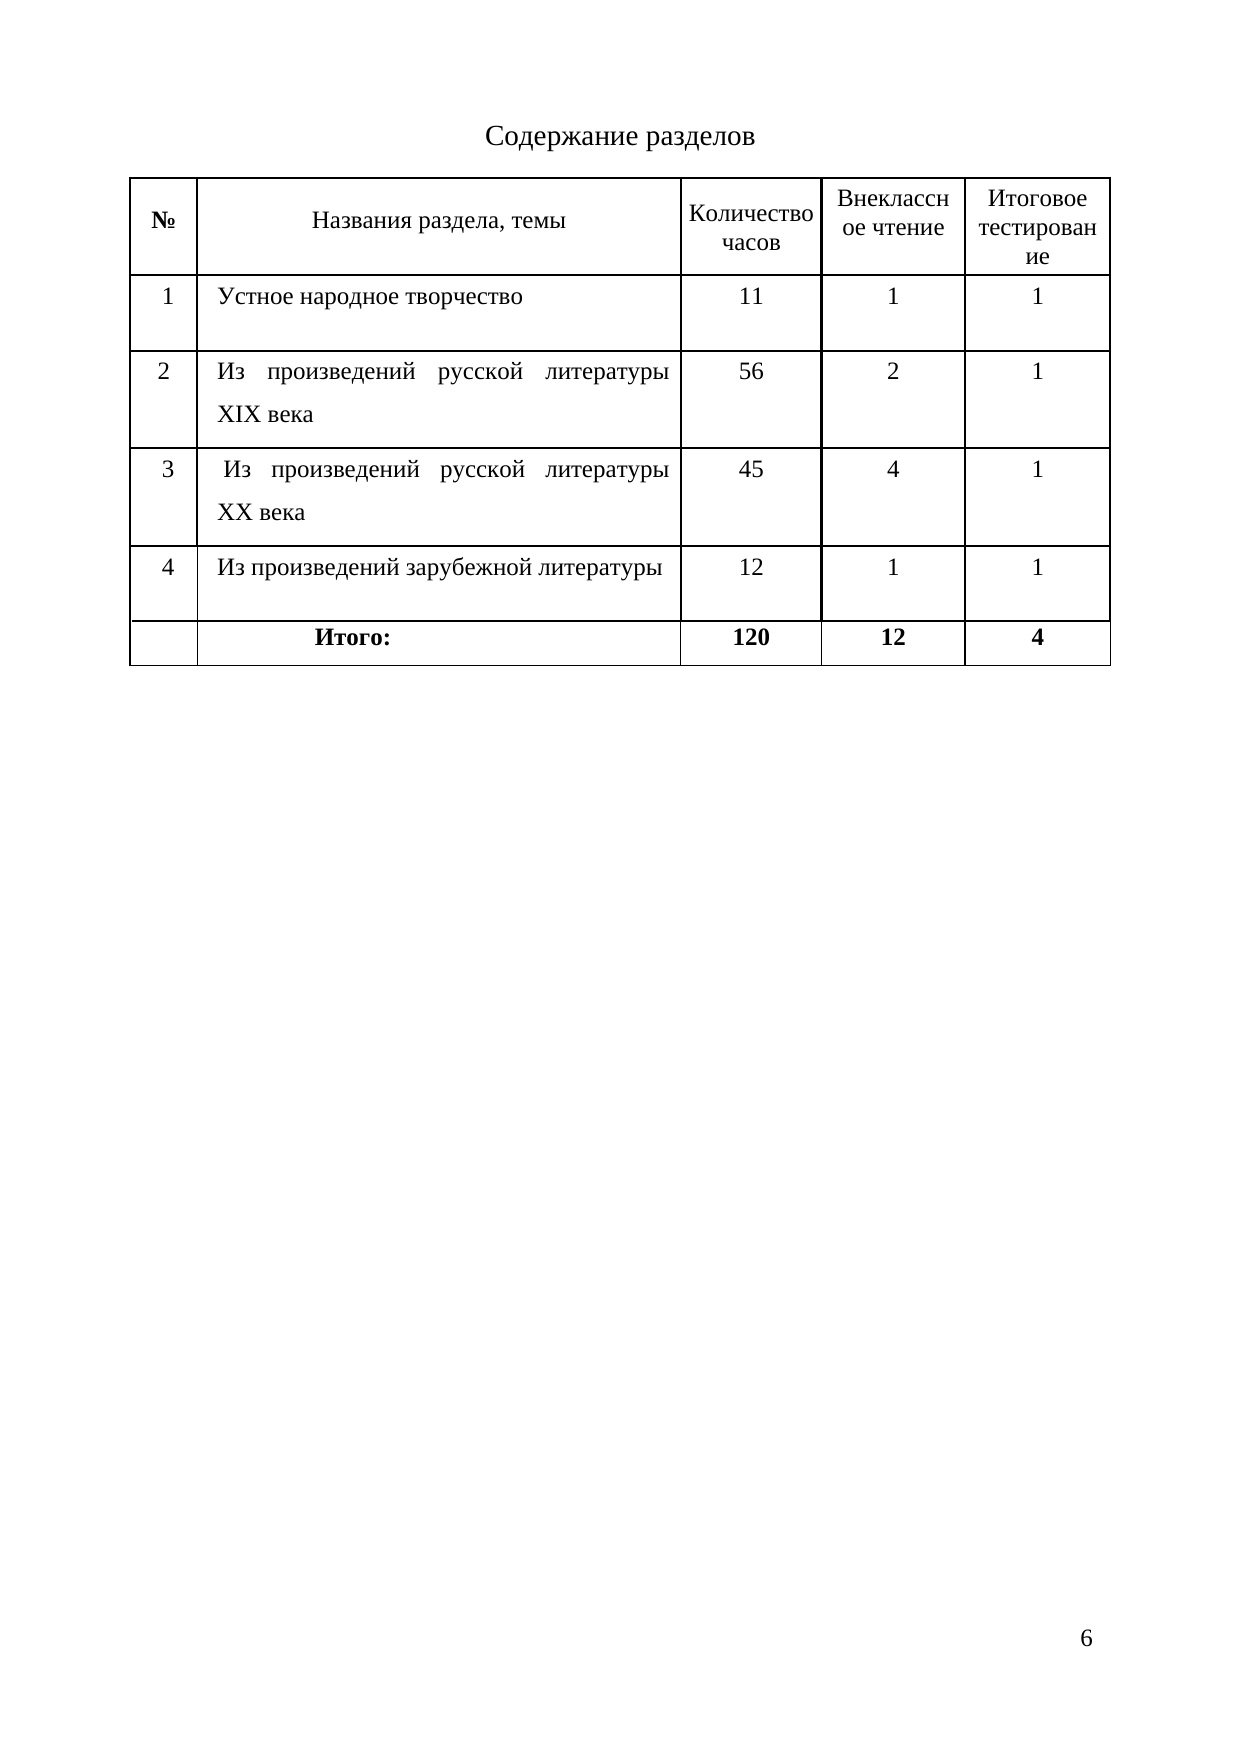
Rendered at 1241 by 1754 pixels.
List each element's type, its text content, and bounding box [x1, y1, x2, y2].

table_header Количество часов [682, 179, 820, 274]
table_header № [131, 179, 196, 274]
table_cell 1 [131, 276, 196, 350]
table_cell 3 [131, 449, 196, 545]
table_cell 45 [682, 449, 820, 545]
table_cell 1 [966, 352, 1109, 447]
table_cell 1 [823, 547, 964, 620]
table_cell 1 [966, 547, 1109, 620]
table_cell Из произведений русской литературы XX века [198, 449, 680, 545]
table_cell [131, 621, 197, 665]
table_cell 2 [823, 352, 964, 447]
table_cell 120 [681, 622, 821, 665]
table_cell 4 [823, 449, 964, 545]
table_cell 2 [131, 352, 196, 447]
table_header Названия раздела, темы [198, 179, 680, 274]
table_cell 1 [966, 449, 1109, 545]
table_cell 12 [822, 622, 964, 665]
table_cell 4 [966, 622, 1110, 665]
table_cell Устное народное творчество [198, 276, 680, 350]
table_cell 4 [131, 547, 197, 620]
table_cell 1 [966, 276, 1109, 350]
table_cell 56 [682, 352, 820, 447]
text Содержание разделов [148, 118, 1092, 152]
table_cell 11 [682, 276, 820, 350]
table_cell Из произведений русской литературы XIX века [198, 352, 680, 447]
table_header Внеклассное чтение [823, 179, 964, 274]
table_cell Итого: [198, 622, 680, 665]
table_cell 12 [682, 547, 820, 620]
table_header Итоговое тестирование [966, 179, 1109, 274]
table_cell Из произведений зарубежной литературы [198, 547, 680, 620]
table_cell 1 [823, 276, 964, 350]
